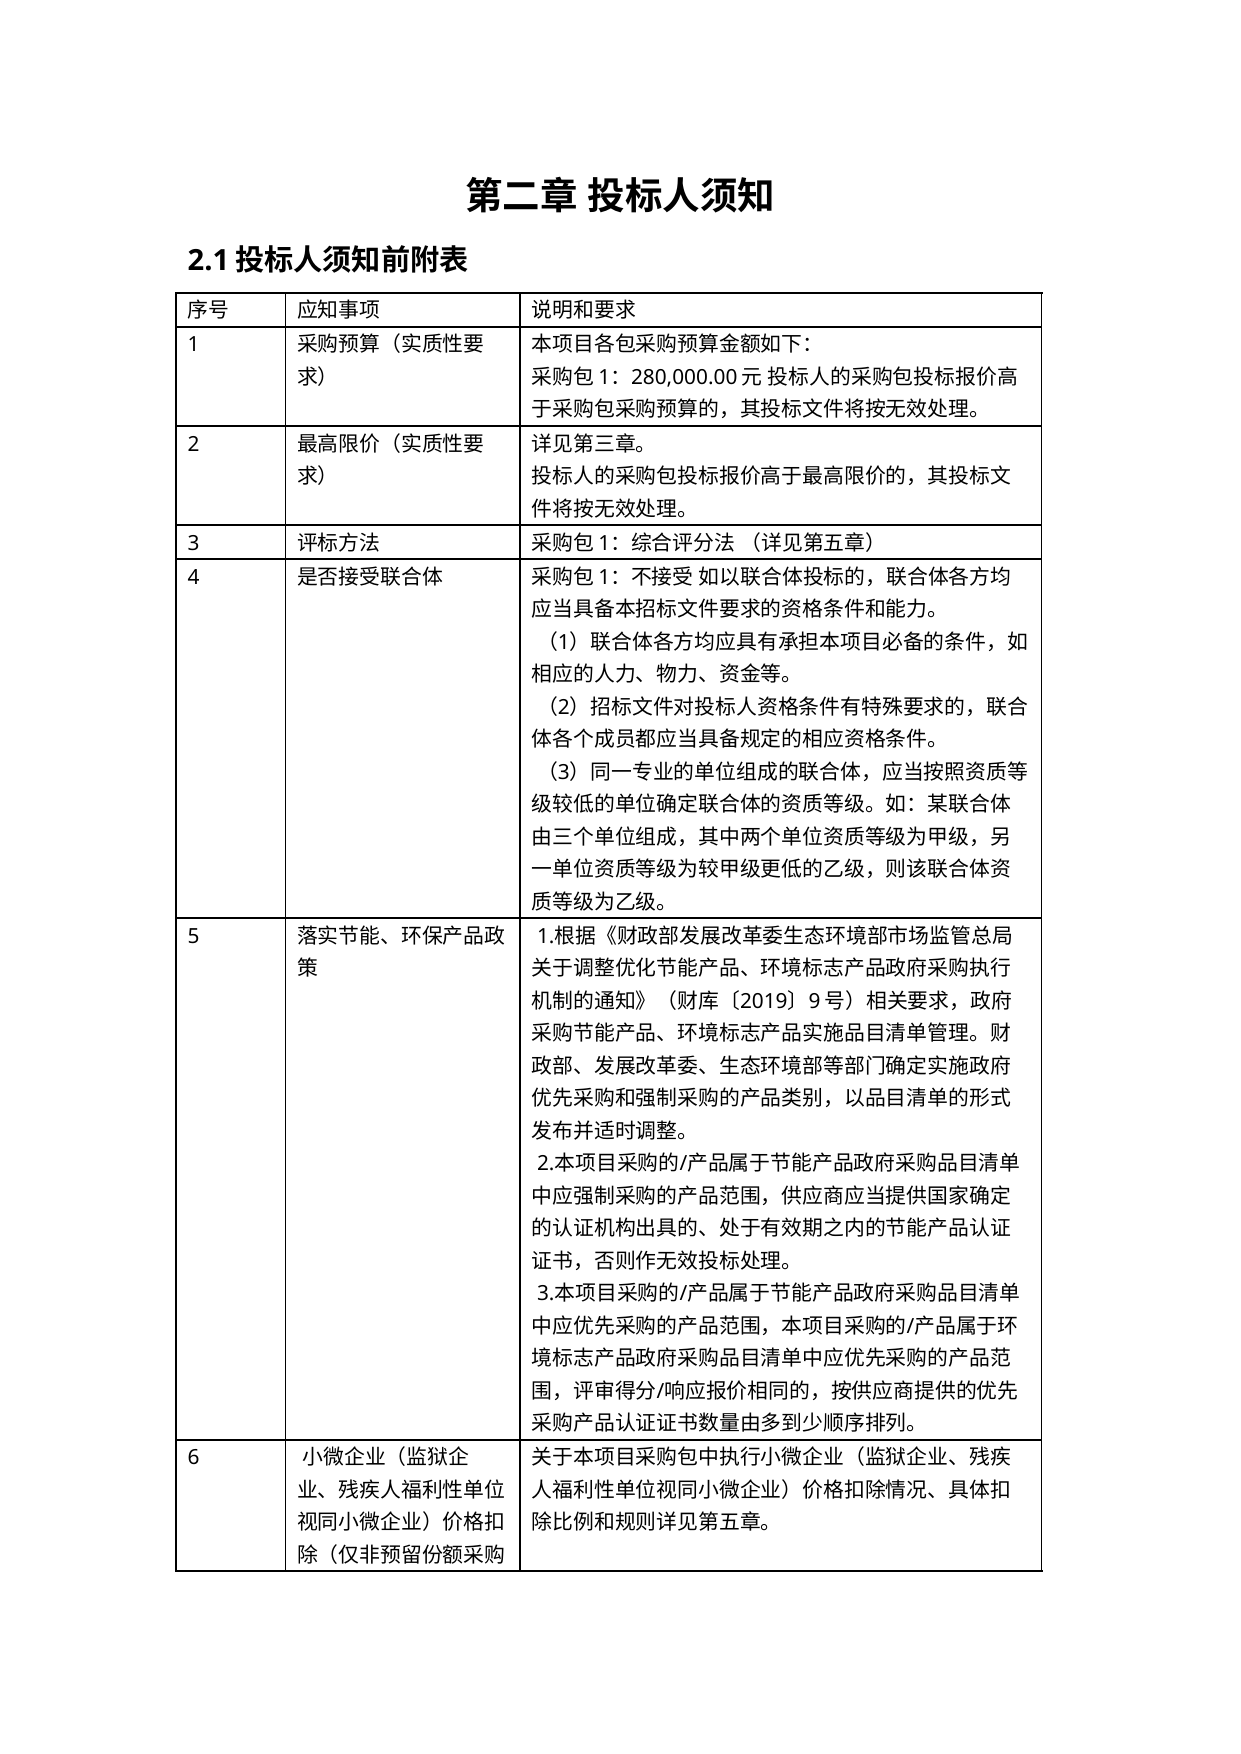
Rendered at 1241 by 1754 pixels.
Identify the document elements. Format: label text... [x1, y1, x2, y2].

table_cell 3 [177, 526, 285, 558]
table_cell 1 [177, 328, 285, 425]
table_cell 详见第三章。 投标人的采购包投标报价高于最高限价的，其投标文件将按无效处理。 [521, 427, 1041, 524]
table_cell 是否接受联合体 [286, 560, 519, 917]
table_cell 采购预算（实质性要求） [286, 328, 519, 425]
text 第二章 投标人须知 [187, 162, 1053, 227]
table_cell 最高限价（实质性要求） [286, 427, 519, 524]
table_cell 4 [177, 560, 285, 917]
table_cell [286, 1441, 519, 1570]
table_cell 2 [177, 427, 285, 524]
table_cell 本项目各包采购预算金额如下： 采购包1：280,000.00元 投标人的采购包投标报价高于采购包采购预算的，其投标文件将按无效处理。 [521, 328, 1041, 425]
table_header 说明和要求 [521, 294, 1041, 326]
table_cell 6 [177, 1441, 285, 1570]
table_cell 评标方法 [286, 526, 519, 558]
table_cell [521, 1441, 1041, 1570]
text 2.1投标人须知前附表 [187, 227, 1053, 292]
table_cell 采购包1：综合评分法 （详见第五章） [521, 526, 1041, 558]
table_cell 采购包1：不接受 如以联合体投标的，联合体各方均应当具备本招标文件要求的资格条件和能力。 （1）联合体各方均应具有承担本项目必备的条件，如相应的人力、物力、资金等。 （2）招标文件对投标人资格条件有特殊要求的，联合体各个成员都应当具备规定的相应资格条件。 （3）同一专业的单位组成的联合体，应当按照资质等级较低的单位确定联合体的资质等级。如：某联合体由三个单位组成，其中两个单位资质等级为甲级，另一单位资质等级为较甲级更低的乙级，则该联合体资质等级为乙级。 [521, 560, 1041, 917]
table_cell 1.根据《财政部发展改革委生态环境部市场监管总局关于调整优化节能产品、环境标志产品政府采购执行机制的通知》（财库〔2019〕9号）相关要求，政府采购节能产品、环境标志产品实施品目清单管理。财政部、发展改革委、生态环境部等部门确定实施政府优先采购和强制采购的产品类别，以品目清单的形式发布并适时调整。 2.本项目采购的/产品属于节能产品政府采购品目清单中应强制采购的产品范围，供应商应当提供国家确定的认证机构出具的、处于有效期之内的节能产品认证证书，否则作无效投标处理。 3.本项目采购的/产品属于节能产品政府采购品目清单中应优先采购的产品范围，本项目采购的/产品属于环境标志产品政府采购品目清单中应优先采购的产品范围，评审得分/响应报价相同的，按供应商提供的优先采购产品认证证书数量由多到少顺序排列。 [521, 919, 1041, 1439]
table_header 序号 [177, 294, 285, 326]
table_cell 5 [177, 919, 285, 1439]
table_header 应知事项 [286, 294, 519, 326]
table_cell 落实节能、环保产品政策 [286, 919, 519, 1439]
